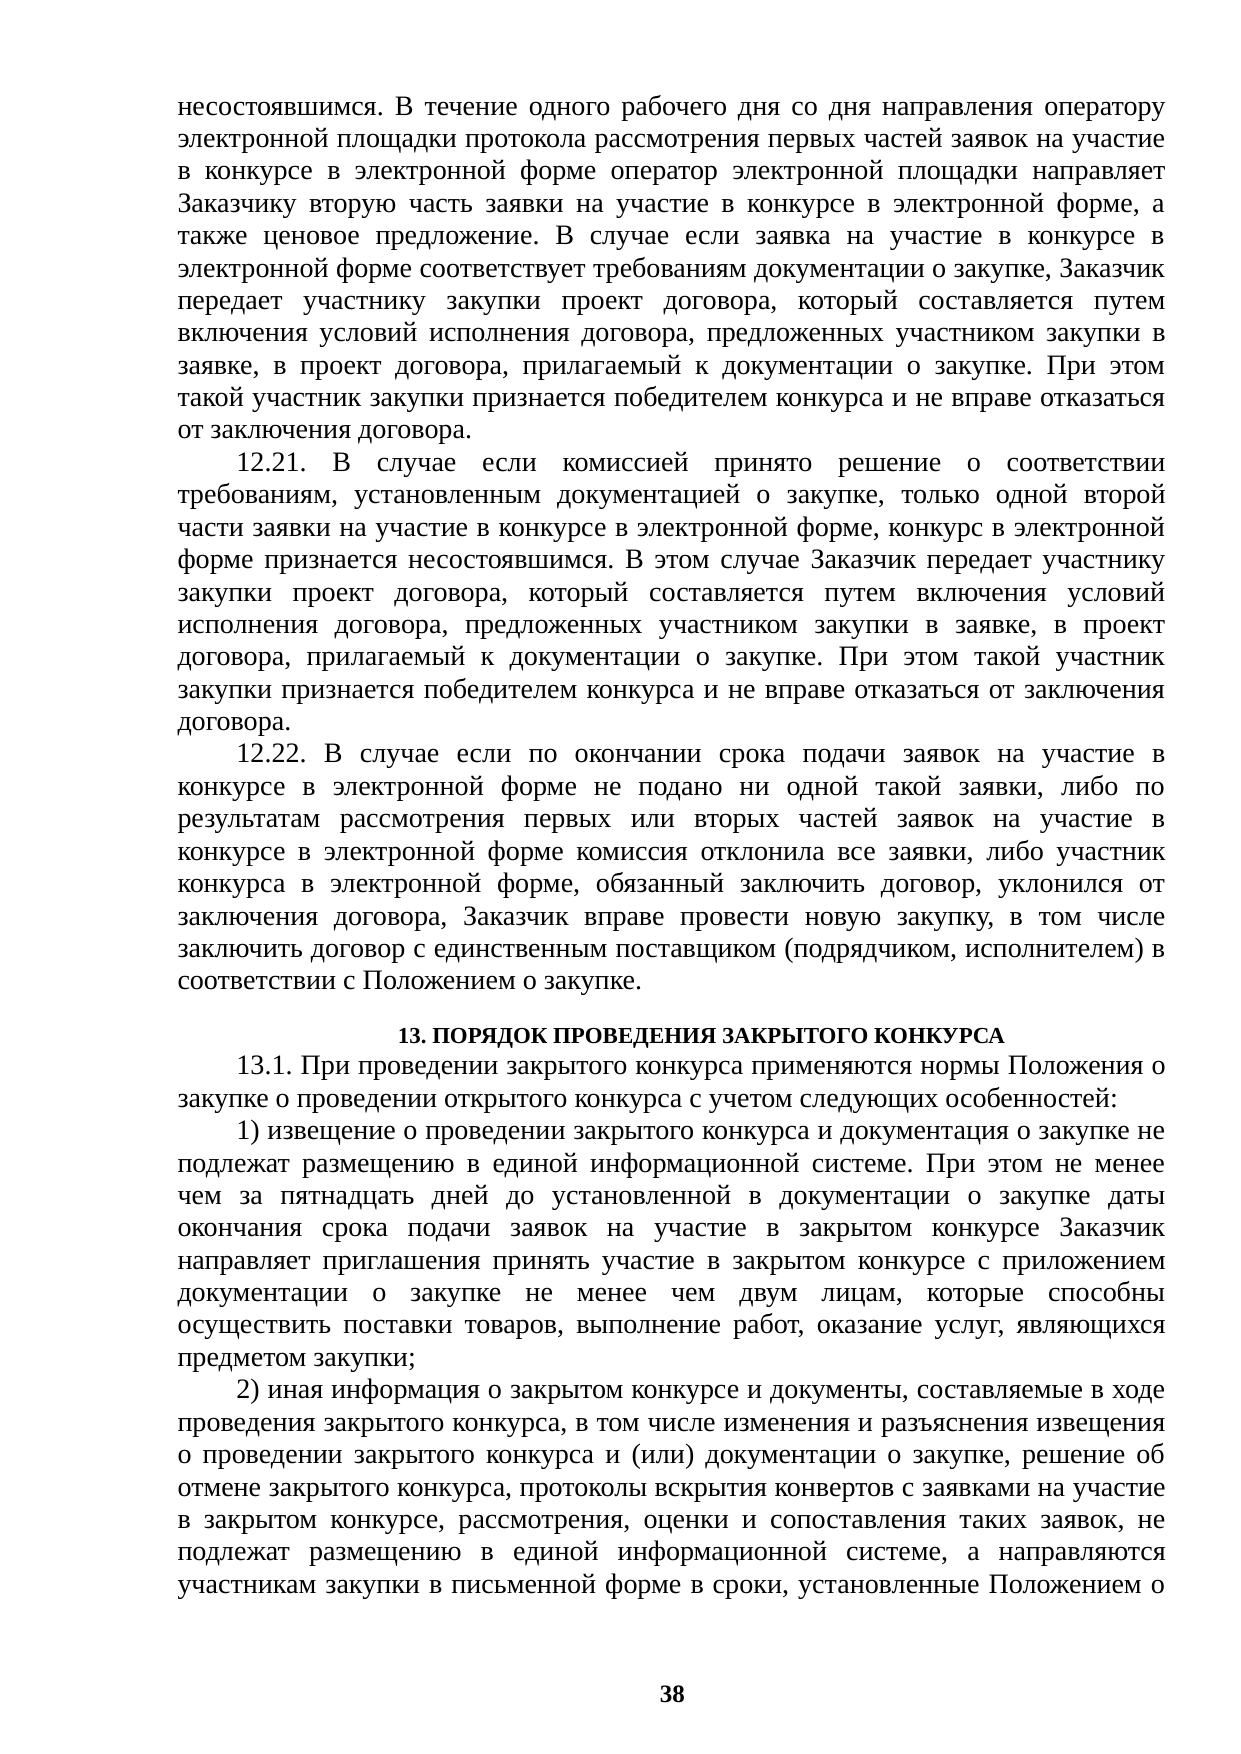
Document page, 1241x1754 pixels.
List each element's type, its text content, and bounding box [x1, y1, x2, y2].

text 1) извещение о проведении закрытого конкурса и документация о закупке не подлежат размещению в единой информационной системе. При этом не менее чем за пятнадцать дней до установленной в документации о закупке даты окончания срока подачи заявок на участие в закрытом конкурсе Заказчик направляет приглашения принять участие в закрытом конкурсе с приложением документации о закупке не менее чем двум лицам, которые способны осуществить поставки товаров, выполнение работ, оказание услуг, являющихся предметом закупки; [177, 1113, 1167, 1372]
text 12.22. В случае если по окончании срока подачи заявок на участие в конкурсе в электронной форме не подано ни одной такой заявки, либо по результатам рассмотрения первых или вторых частей заявок на участие в конкурсе в электронной форме комиссия отклонила все заявки, либо участник конкурса в электронной форме, обязанный заключить договор, уклонился от заключения договора, Заказчик вправе провести новую закупку, в том числе заключить договор с единственным поставщиком (подрядчиком, исполнителем) в соответствии с Положением о закупке. [177, 737, 1167, 996]
subtitle 13. ПОРЯДОК ПРОВЕДЕНИЯ ЗАКРЫТОГО КОНКУРСА [177, 1022, 1167, 1048]
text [177, 1372, 1167, 1599]
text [177, 89, 1167, 445]
text 12.21. В случае если комиссией принято решение о соответствии требованиям, установленным документацией о закупке, только одной второй части заявки на участие в конкурсе в электронной форме, конкурс в электронной форме признается несостоявшимся. В этом случае Заказчик передает участнику закупки проект договора, который составляется путем включения условий исполнения договора, предложенных участником закупки в заявке, в проект договора, прилагаемый к документации о закупке. При этом такой участник закупки признается победителем конкурса и не вправе отказаться от заключения договора. [177, 445, 1167, 737]
text 13.1. При проведении закрытого конкурса применяются нормы Положения о закупке о проведении открытого конкурса с учетом следующих особенностей: [177, 1048, 1167, 1113]
